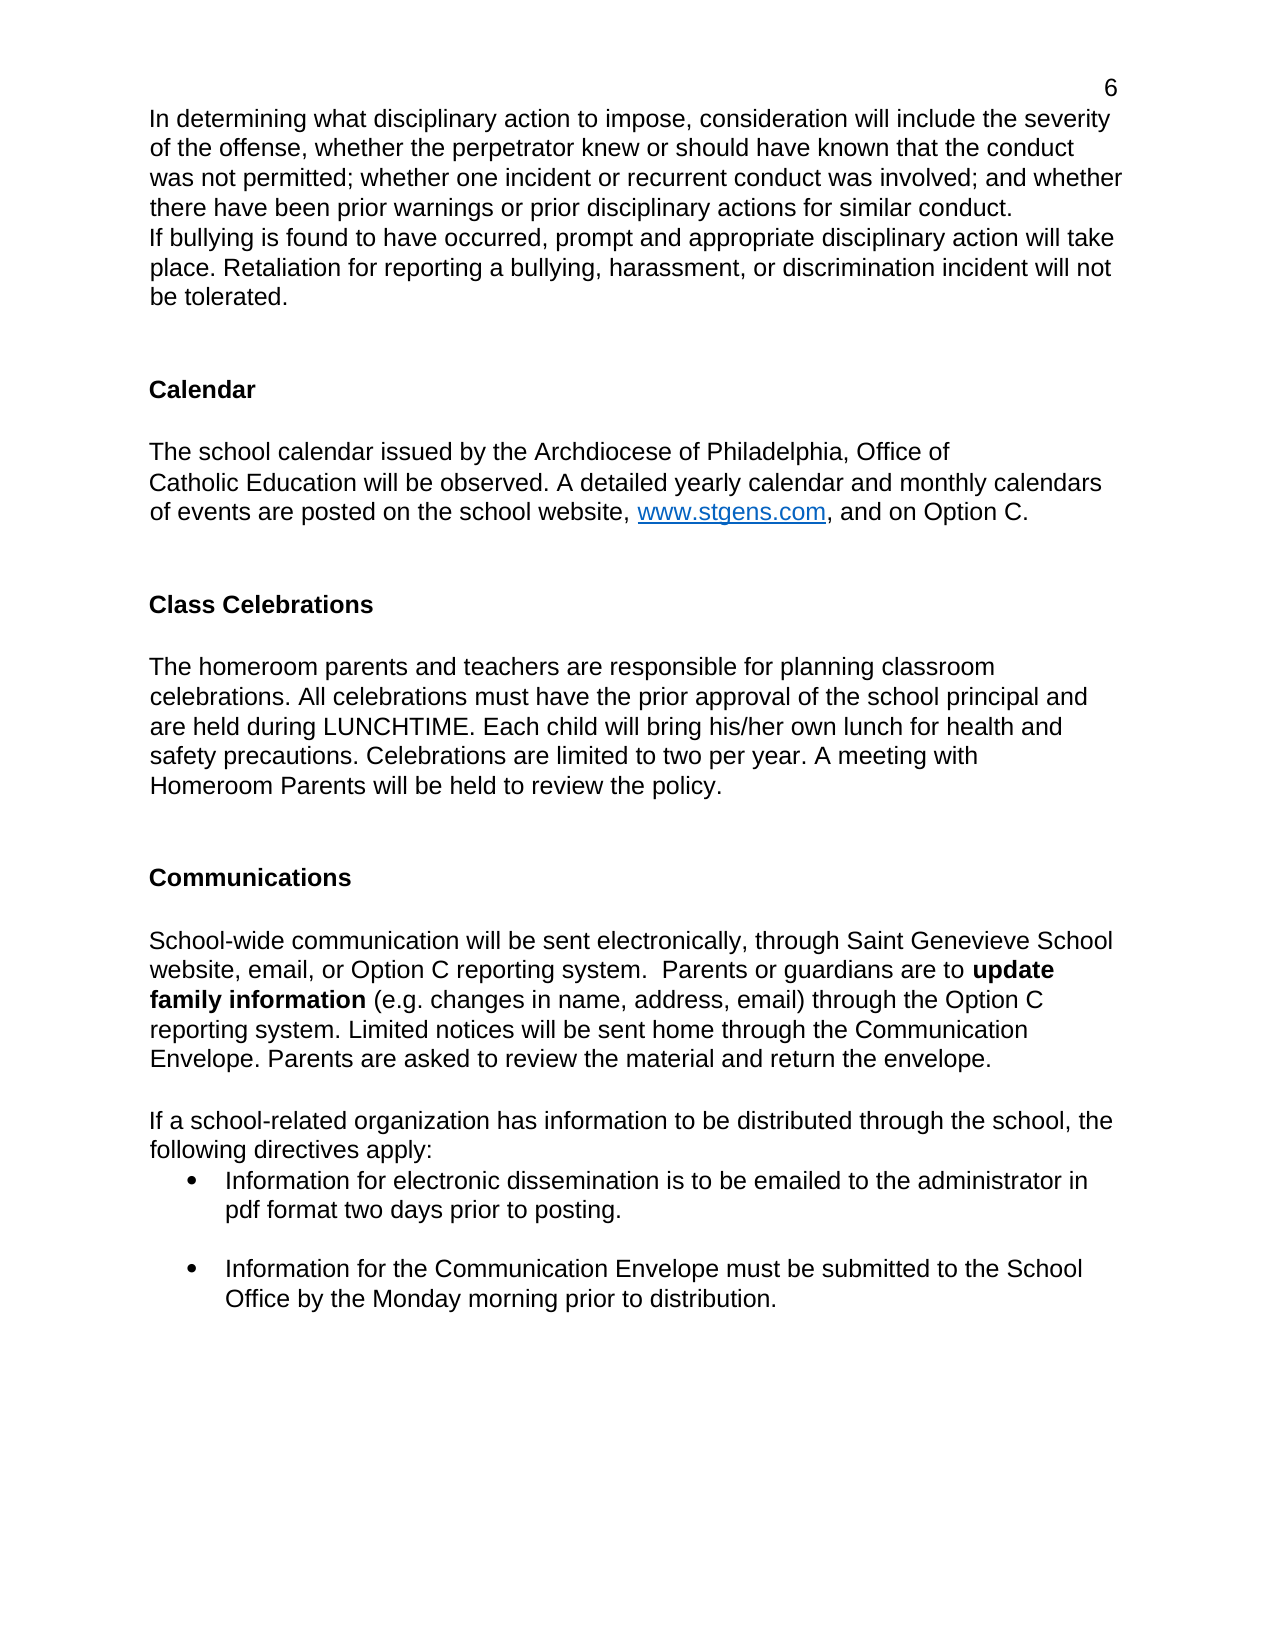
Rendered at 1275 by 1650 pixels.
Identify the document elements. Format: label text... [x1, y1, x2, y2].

text If bullying is found to have occurred, prompt and appropriate disciplinary action will take place. Retaliation for reporting a bullying, harassment, or discrimination incident will not be tolerated. [148, 223, 1125, 311]
text The homeroom parents and teachers are responsible for planning classroom celebrations. All celebrations must have the prior approval of the school principal and are held during LUNCHTIME. Each child will bring his/her own lunch for health and safety precautions. Celebrations are limited to two per year. A meeting with Homeroom Parents will be held to review the policy. [148, 652, 1102, 799]
subtitle Class Celebrations [149, 590, 1125, 618]
subtitle Calendar [149, 375, 1125, 403]
text Catholic Education will be observed. A detailed yearly calendar and monthly calendars of events are posted on the school website, www.stgens.com, and on Option C. [148, 468, 1125, 526]
list Information for the Communication Envelope must be submitted to the School Office by the Monday morning prior to distribution. [187, 1254, 1125, 1313]
subtitle Communications [149, 863, 1125, 892]
list Information for electronic dissemination is to be emailed to the administrator in pdf format two days prior to posting. [187, 1166, 1125, 1224]
text In determining what disciplinary action to impose, consideration will include the severity of the offense, whether the perpetrator knew or should have known that the conduct was not permitted; whether one incident or recurrent conduct was involved; and whether there have been prior warnings or prior disciplinary actions for similar conduct. [148, 104, 1125, 221]
text School-wide communication will be sent electronically, through Saint Genevieve School website, email, or Option C reporting system. Parents or guardians are to update family information (e.g. changes in name, address, email) through the Option C reporting system. Limited notices will be sent home through the Communication Envelope. Parents are asked to review the material and return the envelope. [148, 926, 1125, 1073]
text If a school-related organization has information to be distributed through the school, the following directives apply: [148, 1106, 1125, 1164]
text The school calendar issued by the Archdiocese of Philadelphia, Office of [148, 437, 1125, 466]
